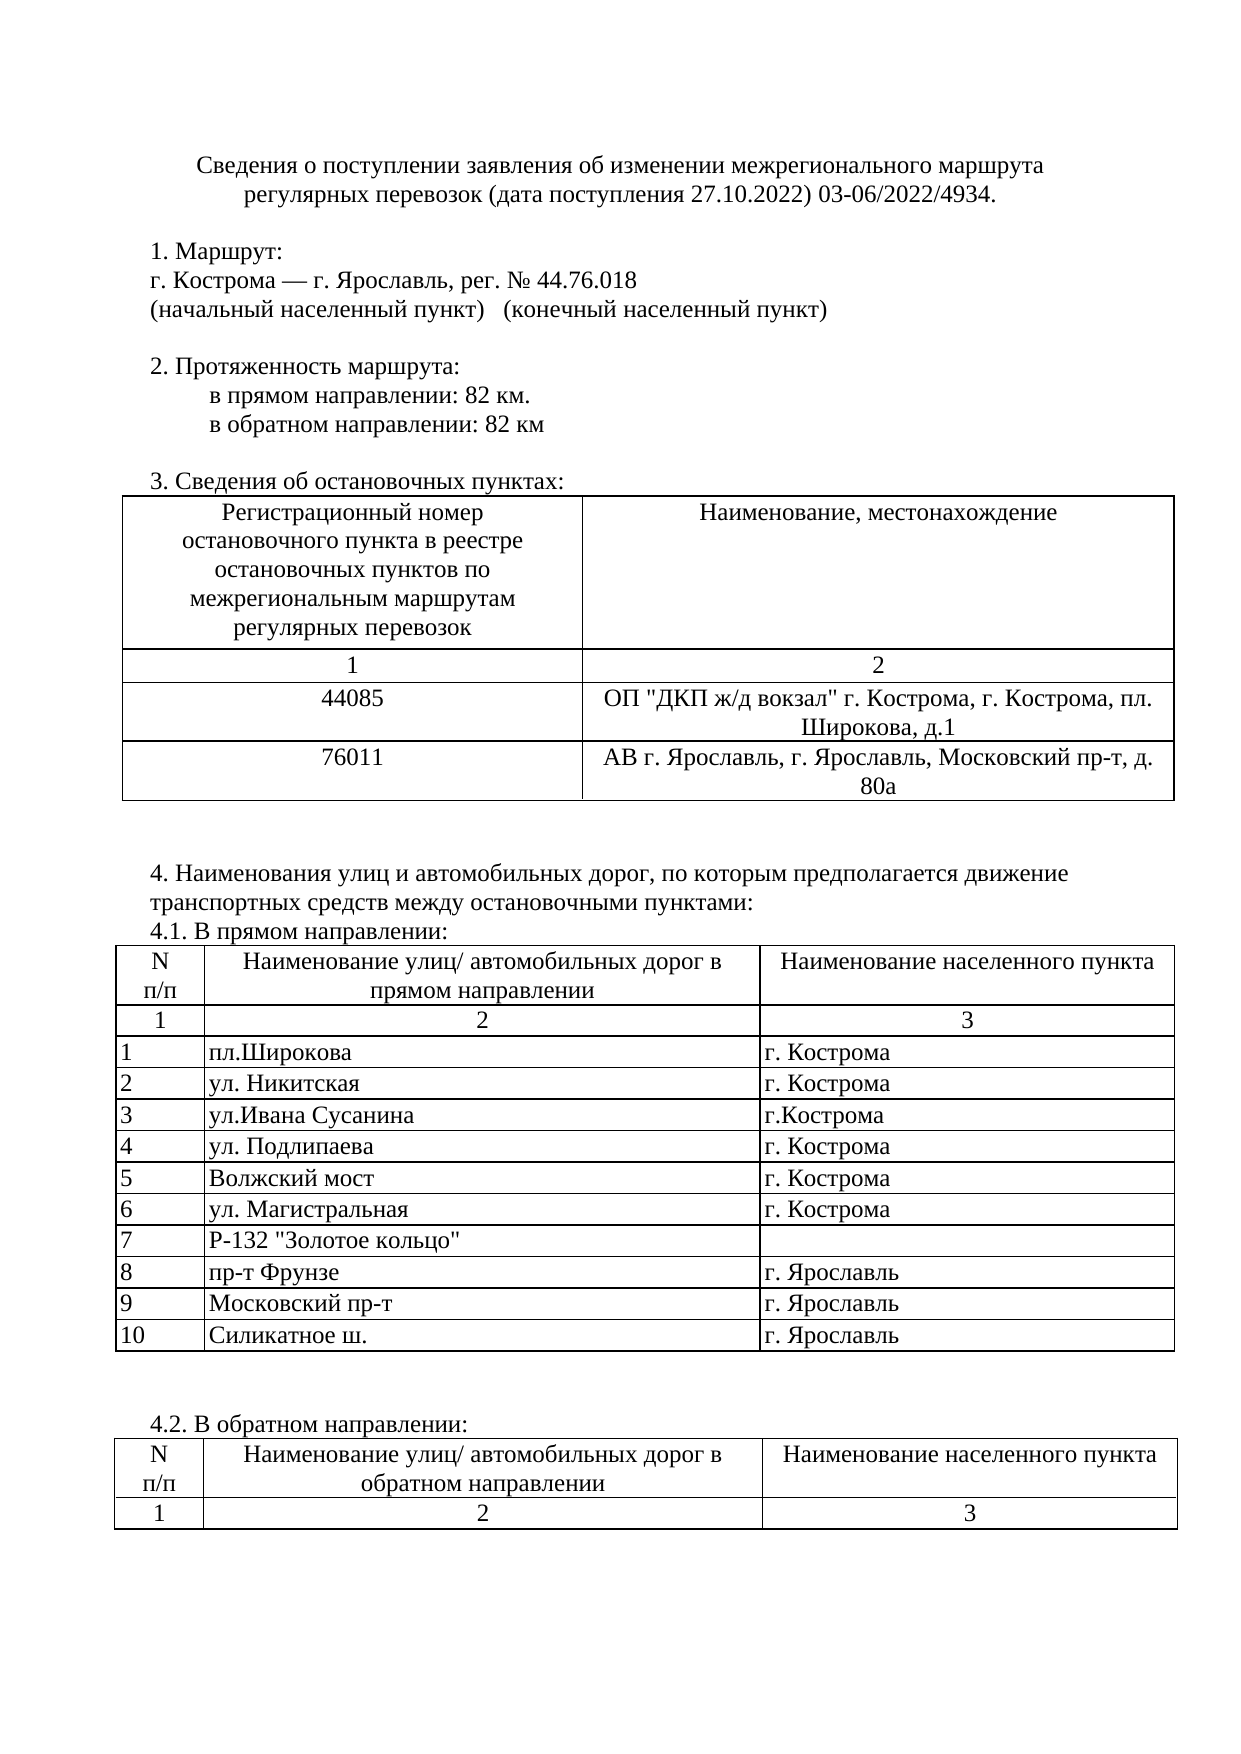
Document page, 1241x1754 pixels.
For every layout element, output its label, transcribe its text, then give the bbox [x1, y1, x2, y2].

table_cell г. Ярославль [761, 1289, 1174, 1318]
table_cell 3 [763, 1497, 1177, 1528]
table_cell 6 [117, 1194, 204, 1224]
text в прямом направлении: 82 км. [150, 380, 1090, 409]
table_cell 1 [117, 1037, 204, 1067]
table_cell 2 [583, 650, 1173, 681]
table_cell [761, 1226, 1174, 1256]
table_cell 8 [117, 1257, 204, 1287]
table_cell Р-132 "Золотое кольцо" [205, 1226, 759, 1256]
table_cell 3 [117, 1100, 204, 1130]
table_cell 7 [117, 1226, 204, 1256]
text (начальный населенный пункт) (конечный населенный пункт) [150, 294, 1090, 322]
table_cell 1 [117, 1006, 204, 1035]
text 4.2. В обратном направлении: [150, 1409, 1090, 1438]
table_cell 2 [117, 1068, 204, 1098]
table_cell г. Ярославль [761, 1257, 1174, 1287]
table_cell ул.Ивана Сусанина [205, 1100, 759, 1130]
table_cell пл.Широкова [205, 1037, 759, 1067]
table_cell ОП "ДКП ж/д вокзал" г. Кострома, г. Кострома, пл. Широкова, д.1 [583, 683, 1173, 740]
table_cell ул. Никитская [205, 1068, 759, 1098]
table_cell АВ г. Ярославль, г. Ярославль, Московский пр-т, д. 80а [583, 742, 1173, 799]
text 1. Маршрут: [150, 236, 1090, 265]
text 4.1. В прямом направлении: [150, 916, 1090, 945]
table_header N п/п [115, 1439, 203, 1497]
table_cell 1 [115, 1498, 203, 1528]
table_cell г. Ярославль [761, 1320, 1174, 1350]
table_header Регистрационный номер остановочного пункта в реестре остановочных пунктов по межрегиональным маршрутам регулярных перевозок [123, 497, 582, 648]
text 4. Наименования улиц и автомобильных дорог, по которым предполагается движение транспортных средств между остановочными пунктами: [150, 858, 1090, 916]
table_cell г.Кострома [761, 1100, 1174, 1130]
table_cell 44085 [123, 683, 582, 740]
table_cell 5 [117, 1163, 204, 1193]
table_cell 1 [123, 650, 582, 681]
table_header Наименование населенного пункта [761, 946, 1174, 1004]
table_cell ул. Подлипаева [205, 1131, 759, 1161]
table_cell 4 [117, 1131, 204, 1161]
table_cell 10 [117, 1320, 204, 1350]
table_header Наименование улиц/ автомобильных дорог в прямом направлении [205, 946, 759, 1004]
text 2. Протяженность маршрута: [150, 351, 1090, 380]
table_cell г. Кострома [761, 1194, 1174, 1224]
table_header Наименование населенного пункта [763, 1439, 1177, 1497]
table_cell 3 [761, 1006, 1174, 1035]
table_cell г. Кострома [761, 1068, 1174, 1098]
table_cell пр-т Фрунзе [205, 1257, 759, 1287]
text Сведения о поступлении заявления об изменении межрегионального маршрута регулярных перевозок (дата поступления 27.10.2022) 03-06/2022/4934. [150, 150, 1090, 207]
table_cell Силикатное ш. [205, 1320, 759, 1350]
text в обратном направлении: 82 км [150, 409, 1090, 437]
table_cell 2 [204, 1498, 762, 1528]
table_cell г. Кострома [761, 1131, 1174, 1161]
table_cell Волжский мост [205, 1163, 759, 1193]
text г. Кострома — г. Ярославль, рег. № 44.76.018 [150, 265, 1090, 294]
table_cell г. Кострома [761, 1037, 1174, 1067]
table_cell ул. Магистральная [205, 1194, 759, 1224]
table_cell 76011 [123, 742, 582, 799]
table_header Наименование улиц/ автомобильных дорог в обратном направлении [204, 1439, 762, 1497]
table_header N п/п [117, 946, 204, 1004]
table_header Наименование, местонахождение [583, 497, 1173, 648]
table_cell Московский пр-т [205, 1289, 759, 1318]
table_cell г. Кострома [761, 1163, 1174, 1193]
table_cell 2 [205, 1006, 759, 1035]
text 3. Сведения об остановочных пунктах: [150, 466, 1090, 495]
table_cell 9 [117, 1289, 204, 1318]
